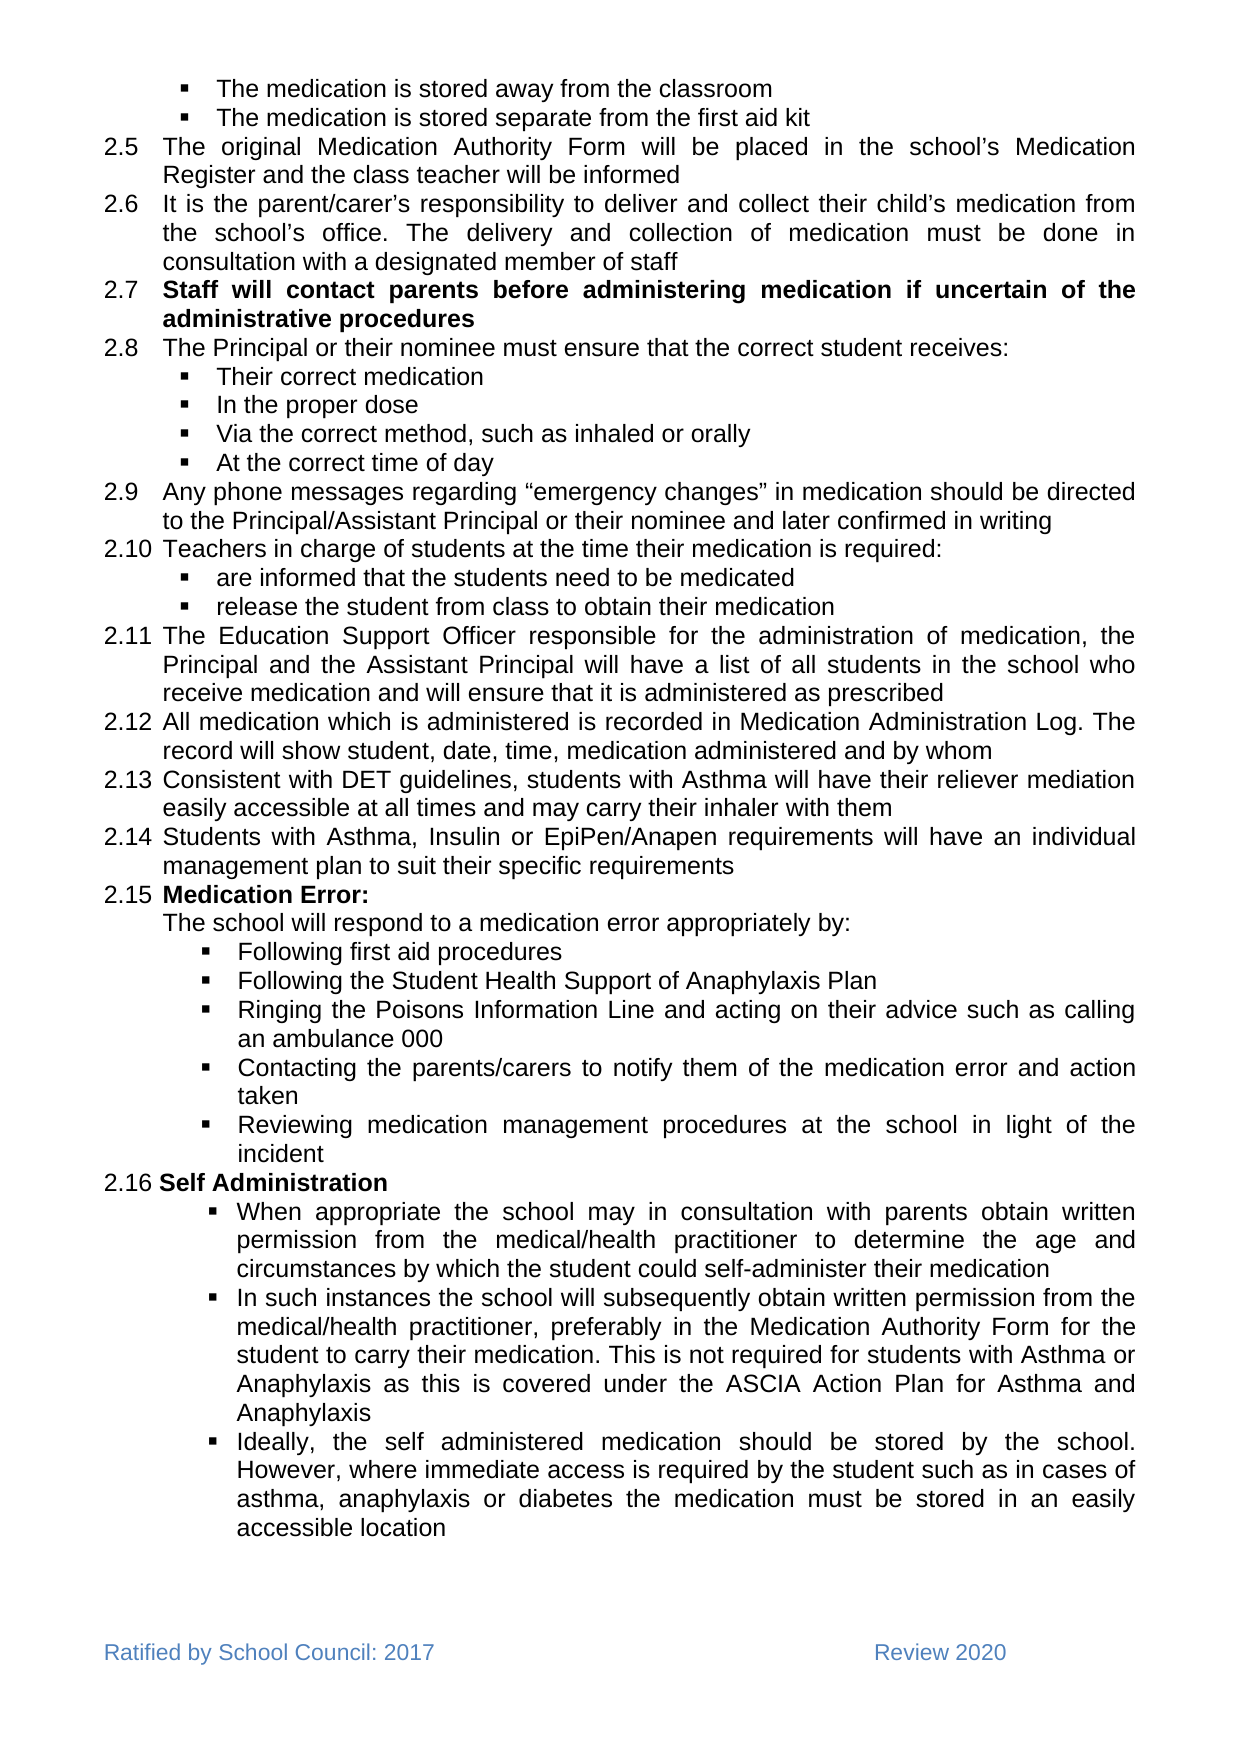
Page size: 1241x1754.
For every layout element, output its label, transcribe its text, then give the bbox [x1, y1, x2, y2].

list Consistent with DET guidelines, students with Asthma will have their reliever mediation easily accessible at all times and may carry their inhaler with them [103, 765, 1137, 822]
list are informed that the students need to be medicated [178, 563, 1137, 592]
list Reviewing medication management procedures at the school in light of the incident [200, 1110, 1137, 1168]
text 2.16 Self Administration [103, 1168, 1137, 1196]
list At the correct time of day [178, 448, 1137, 477]
list The Principal or their nominee must ensure that the correct student receives: [103, 333, 1137, 362]
list Via the correct method, such as inhaled or orally [178, 419, 1137, 448]
list Medication Error: [103, 880, 1137, 908]
list release the student from class to obtain their medication [178, 592, 1137, 621]
list Any phone messages regarding “emergency changes” in medication should be directed to the Principal/Assistant Principal or their nominee and later confirmed in writing [103, 477, 1137, 534]
list All medication which is administered is recorded in Medication Administration Log. The record will show student, date, time, medication administered and by whom [103, 707, 1137, 765]
list Following first aid procedures [200, 937, 1137, 966]
list It is the parent/carer’s responsibility to deliver and collect their child’s medication from the school’s office. The delivery and collection of medication must be done in consultation with a designated member of staff [103, 189, 1137, 275]
list The original Medication Authority Form will be placed in the school’s Medication Register and the class teacher will be informed [103, 132, 1137, 189]
list Staff will contact parents before administering medication if uncertain of the administrative procedures [103, 275, 1137, 333]
list In the proper dose [178, 390, 1137, 419]
list Ringing the Poisons Information Line and acting on their advice such as calling an ambulance 000 [200, 995, 1137, 1052]
list The medication is stored separate from the first aid kit [178, 103, 1137, 132]
list Ideally, the self administered medication should be stored by the school. However, where immediate access is required by the student such as in cases of asthma, anaphylaxis or diabetes the medication must be stored in an easily accessible location [207, 1427, 1137, 1542]
list The medication is stored away from the classroom [178, 74, 1137, 103]
list Contacting the parents/carers to notify them of the medication error and action taken [200, 1052, 1137, 1110]
list Students with Asthma, Insulin or EpiPen/Anapen requirements will have an individual management plan to suit their specific requirements [103, 822, 1137, 880]
list Teachers in charge of students at the time their medication is required: [103, 534, 1137, 563]
list The Education Support Officer responsible for the administration of medication, the Principal and the Assistant Principal will have a list of all students in the school who receive medication and will ensure that it is administered as prescribed [103, 621, 1137, 707]
list In such instances the school will subsequently obtain written permission from the medical/health practitioner, preferably in the Medication Authority Form for the student to carry their medication. This is not required for students with Asthma or Anaphylaxis as this is covered under the ASCIA Action Plan for Asthma and Anaphylaxis [207, 1283, 1137, 1427]
list When appropriate the school may in consultation with parents obtain written permission from the medical/health practitioner to determine the age and circumstances by which the student could self-administer their medication [207, 1196, 1137, 1283]
list Following the Student Health Support of Anaphylaxis Plan [200, 966, 1137, 995]
list Their correct medication [178, 362, 1137, 390]
text The school will respond to a medication error appropriately by: [162, 908, 1137, 937]
